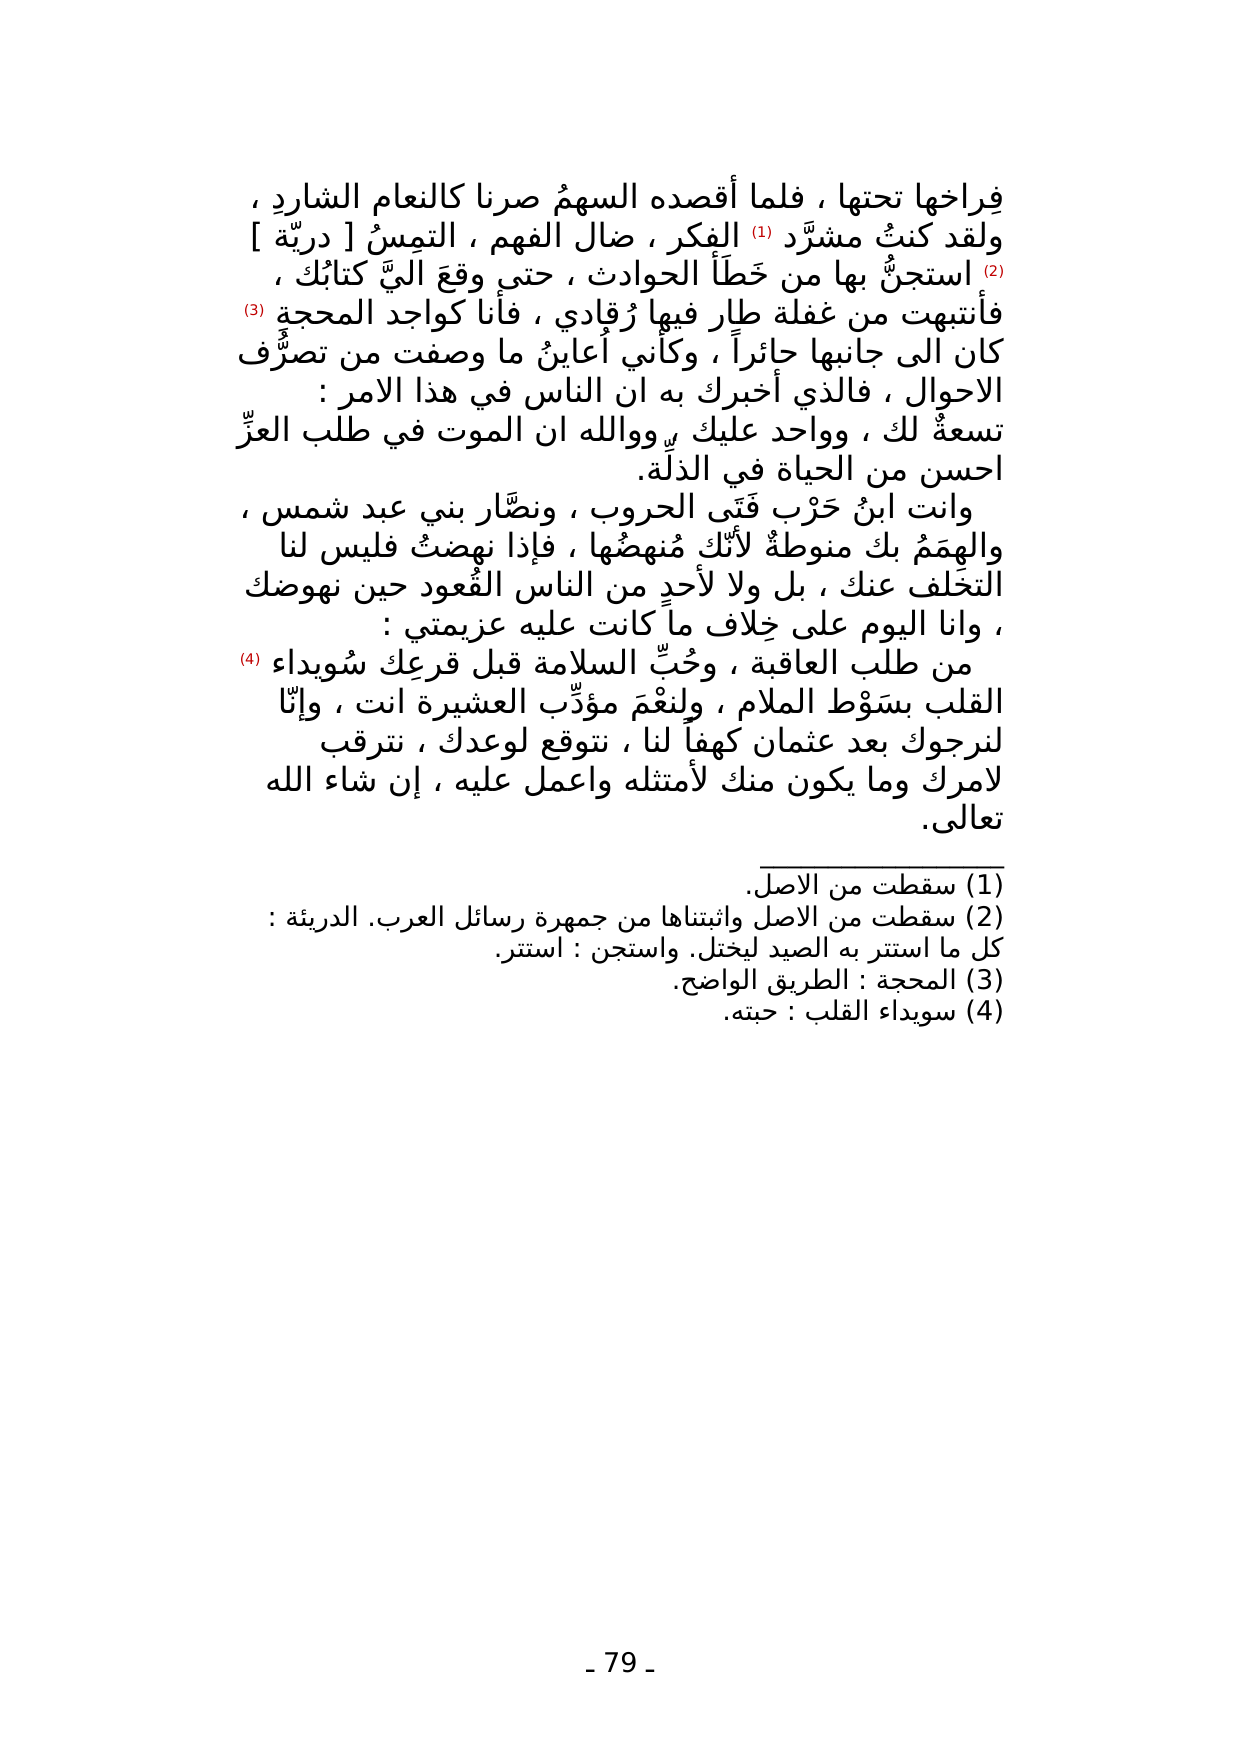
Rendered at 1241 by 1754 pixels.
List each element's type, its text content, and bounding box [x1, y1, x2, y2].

text (1) سقطت من الاصل. [236, 869, 1004, 901]
text فِراخها تحتها ، فلما أقصده السهمُ صرنا كالنعام الشاردِ ، ولقد كنتُ مشرَّد (1) الفكر ، ضال الفهم ، التمِسُ [ دريّة ] (2) استجنُّ بها من خَطَأ الحوادث ، حتى وقعَ اليَّ كتابُك ، فأنتبهت من غفلة طار فيها رُقادي ، فأنا كواجد المحجةِ (3) كان الى جانبها حائراً ، وكأني اُعاينُ ما وصفت من تصرُّف الاحوال ، فالذي أخبرك به ان الناس في هذا الامر : تسعةٌ لك ، وواحد عليك ، ووالله ان الموت في طلب العزِّ احسن من الحياة في الذلِّة. [236, 177, 1004, 488]
text (2) سقطت من الاصل واثبتناها من جمهرة رسائل العرب. الدريئة : كل ما استتر به الصيد ليختل. واستجن : استتر. [236, 901, 1004, 964]
text __________________ [236, 838, 1004, 869]
text من طلب العاقبة ، وحُبِّ السلامة قبل قرعِك سُويداء (4) القلب بسَوْط الملام ، ولنعْمَ مؤدِّب العشيرة انت ، وإنّا لنرجوك بعد عثمان كهفاً لنا ، نتوقع لوعدك ، نترقب لامرك وما يكون منك لأمتثله واعمل عليه ، إن شاء الله تعالى. [236, 643, 1004, 838]
text وانت ابنُ حَرْب فَتَى الحروب ، ونصَّار بني عبد شمس ، والهِمَمُ بك منوطةٌ لأنّك مُنهضُها ، فإذا نهضتُ فليس لنا التخلف عنك ، بل ولا لأحدٍ من الناس القُعود حين نهوضك ، وانا اليوم على خِلاف ما كانت عليه عزيمتي : [236, 488, 1004, 643]
text (4) سويداء القلب : حبته. [236, 996, 1004, 1027]
text (3) المحجة : الطريق الواضح. [236, 964, 1004, 996]
